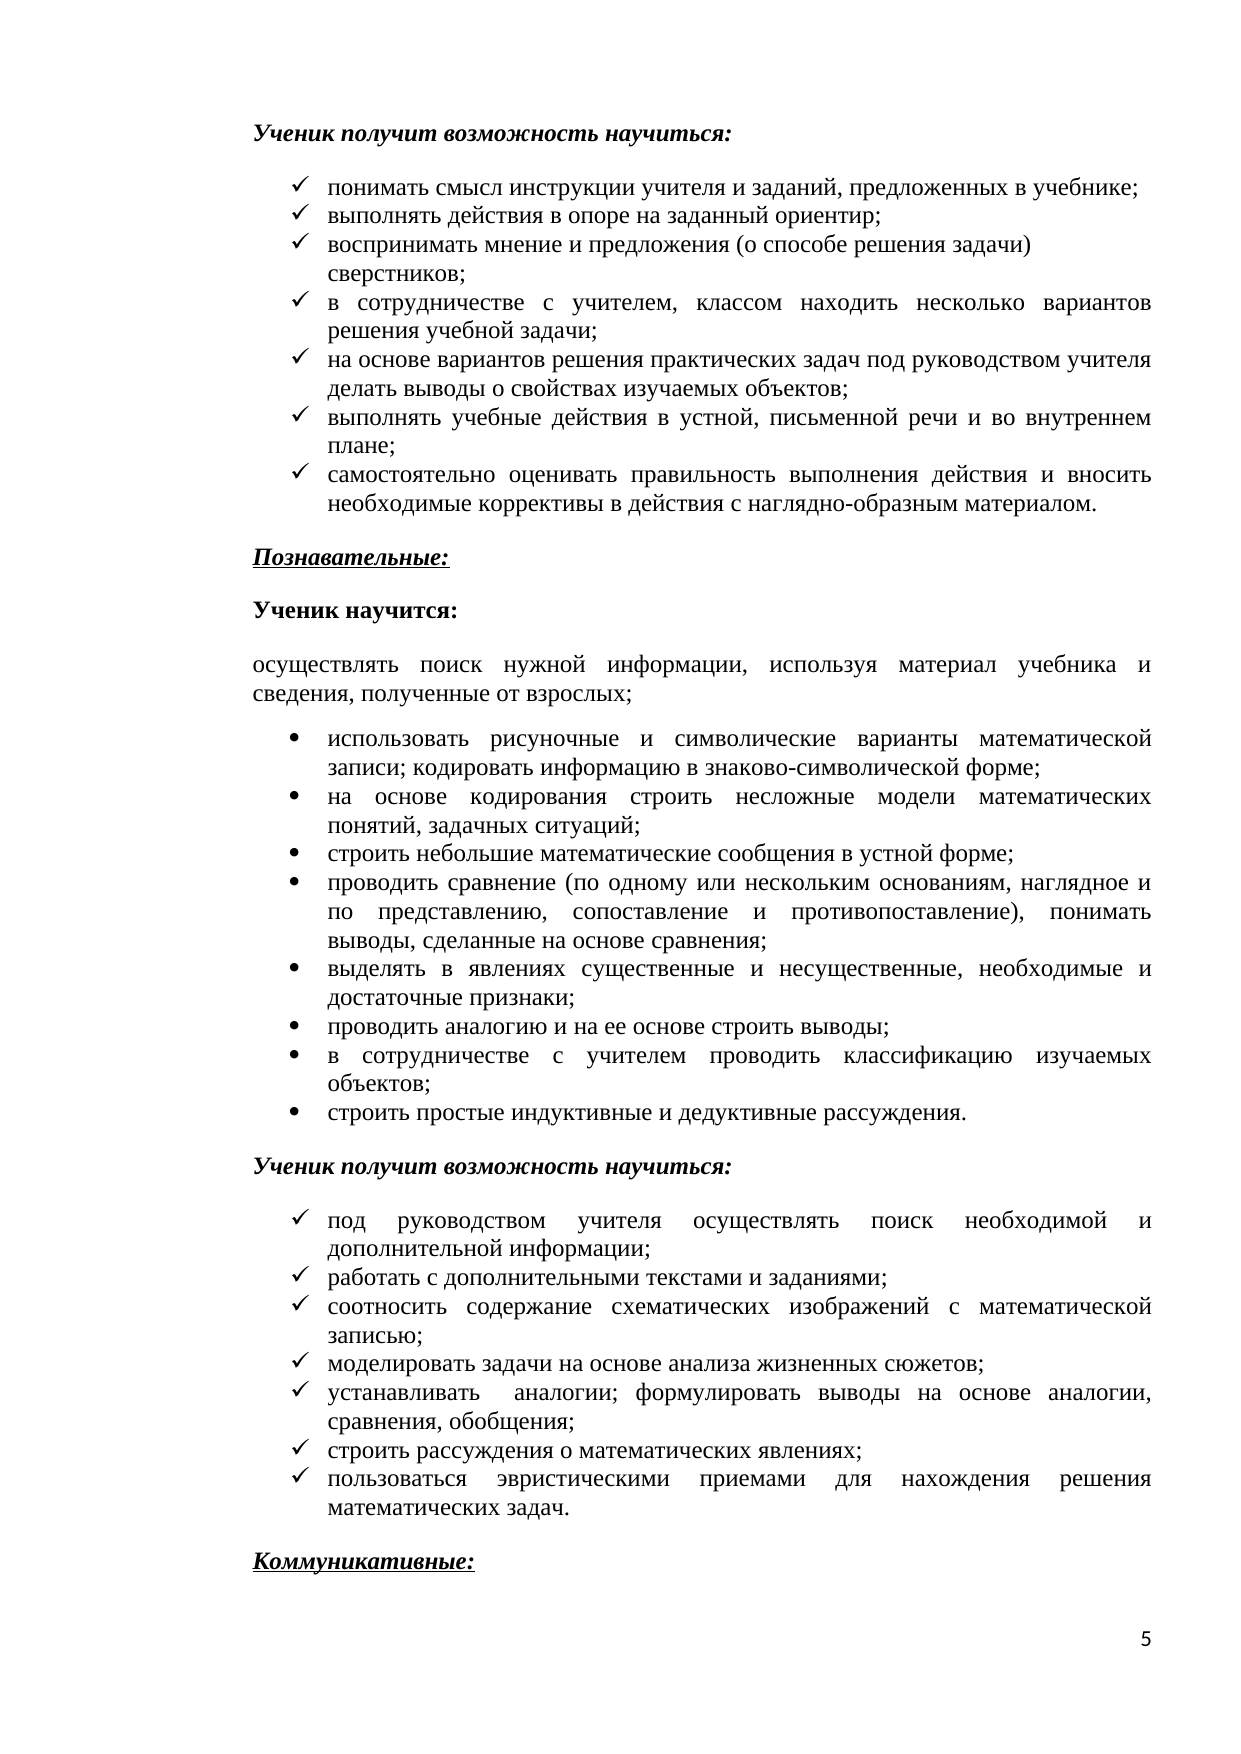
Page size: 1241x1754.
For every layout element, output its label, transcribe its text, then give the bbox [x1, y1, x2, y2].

list использовать рисуночные и символические варианты математической записи; кодировать информацию в знаково-символической форме; [290, 723, 1152, 781]
list в сотрудничестве с учителем, классом находить несколько вариантов решения учебной задачи; [290, 287, 1152, 344]
list моделировать задачи на основе анализа жизненных сюжетов; [290, 1348, 1152, 1377]
list на основе вариантов решения практических задач под руководством учителя делать выводы о свойствах изучаемых объектов; [290, 344, 1152, 402]
text Коммуникативные: [177, 1546, 1152, 1575]
list строить рассуждения о математических явлениях; [290, 1435, 1152, 1463]
list в сотрудничестве с учителем проводить классификацию изучаемых объектов; [290, 1040, 1152, 1097]
list понимать смысл инструкции учителя и заданий, предложенных в учебнике; [290, 172, 1152, 201]
list выделять в явлениях существенные и несущественные, необходимые и достаточные признаки; [290, 953, 1152, 1011]
list пользоваться эвристическими приемами для нахождения решения математических задач. [290, 1463, 1152, 1521]
text осуществлять поиск нужной информации, используя материал учебника и сведения, полученные от взрослых; [252, 649, 1152, 707]
list строить небольшие математические сообщения в устной форме; [290, 838, 1152, 867]
list выполнять действия в опоре на заданный ориентир; [290, 201, 1152, 229]
list устанавливать аналогии; формулировать выводы на основе аналогии, сравнения, обобщения; [290, 1377, 1152, 1435]
list на основе кодирования строить несложные модели математических понятий, задачных ситуаций; [290, 781, 1152, 838]
list воспринимать мнение и предложения (о способе решения задачи) сверстников; [290, 229, 1152, 287]
text Ученик получит возможность научиться: [177, 1151, 1152, 1180]
list самостоятельно оценивать правильность выполнения действия и вносить необходимые коррективы в действия с наглядно-образным материалом. [290, 459, 1152, 517]
list проводить аналогию и на ее основе строить выводы; [290, 1011, 1152, 1040]
list выполнять учебные действия в устной, письменной речи и во внутреннем плане; [290, 402, 1152, 459]
list под руководством учителя осуществлять поиск необходимой и дополнительной информации; [290, 1205, 1152, 1262]
list проводить сравнение (по одному или нескольким основаниям, наглядное и по представлению, сопоставление и противопоставление), понимать выводы, сделанные на основе сравнения; [290, 867, 1152, 953]
text Ученик научится: [177, 596, 1152, 624]
list соотносить содержание схематических изображений с математической записью; [290, 1291, 1152, 1348]
list строить простые индуктивные и дедуктивные рассуждения. [290, 1097, 1152, 1126]
text Познавательные: [177, 542, 1152, 571]
text Ученик получит возможность научиться: [177, 118, 1152, 147]
list работать с дополнительными текстами и заданиями; [290, 1262, 1152, 1291]
